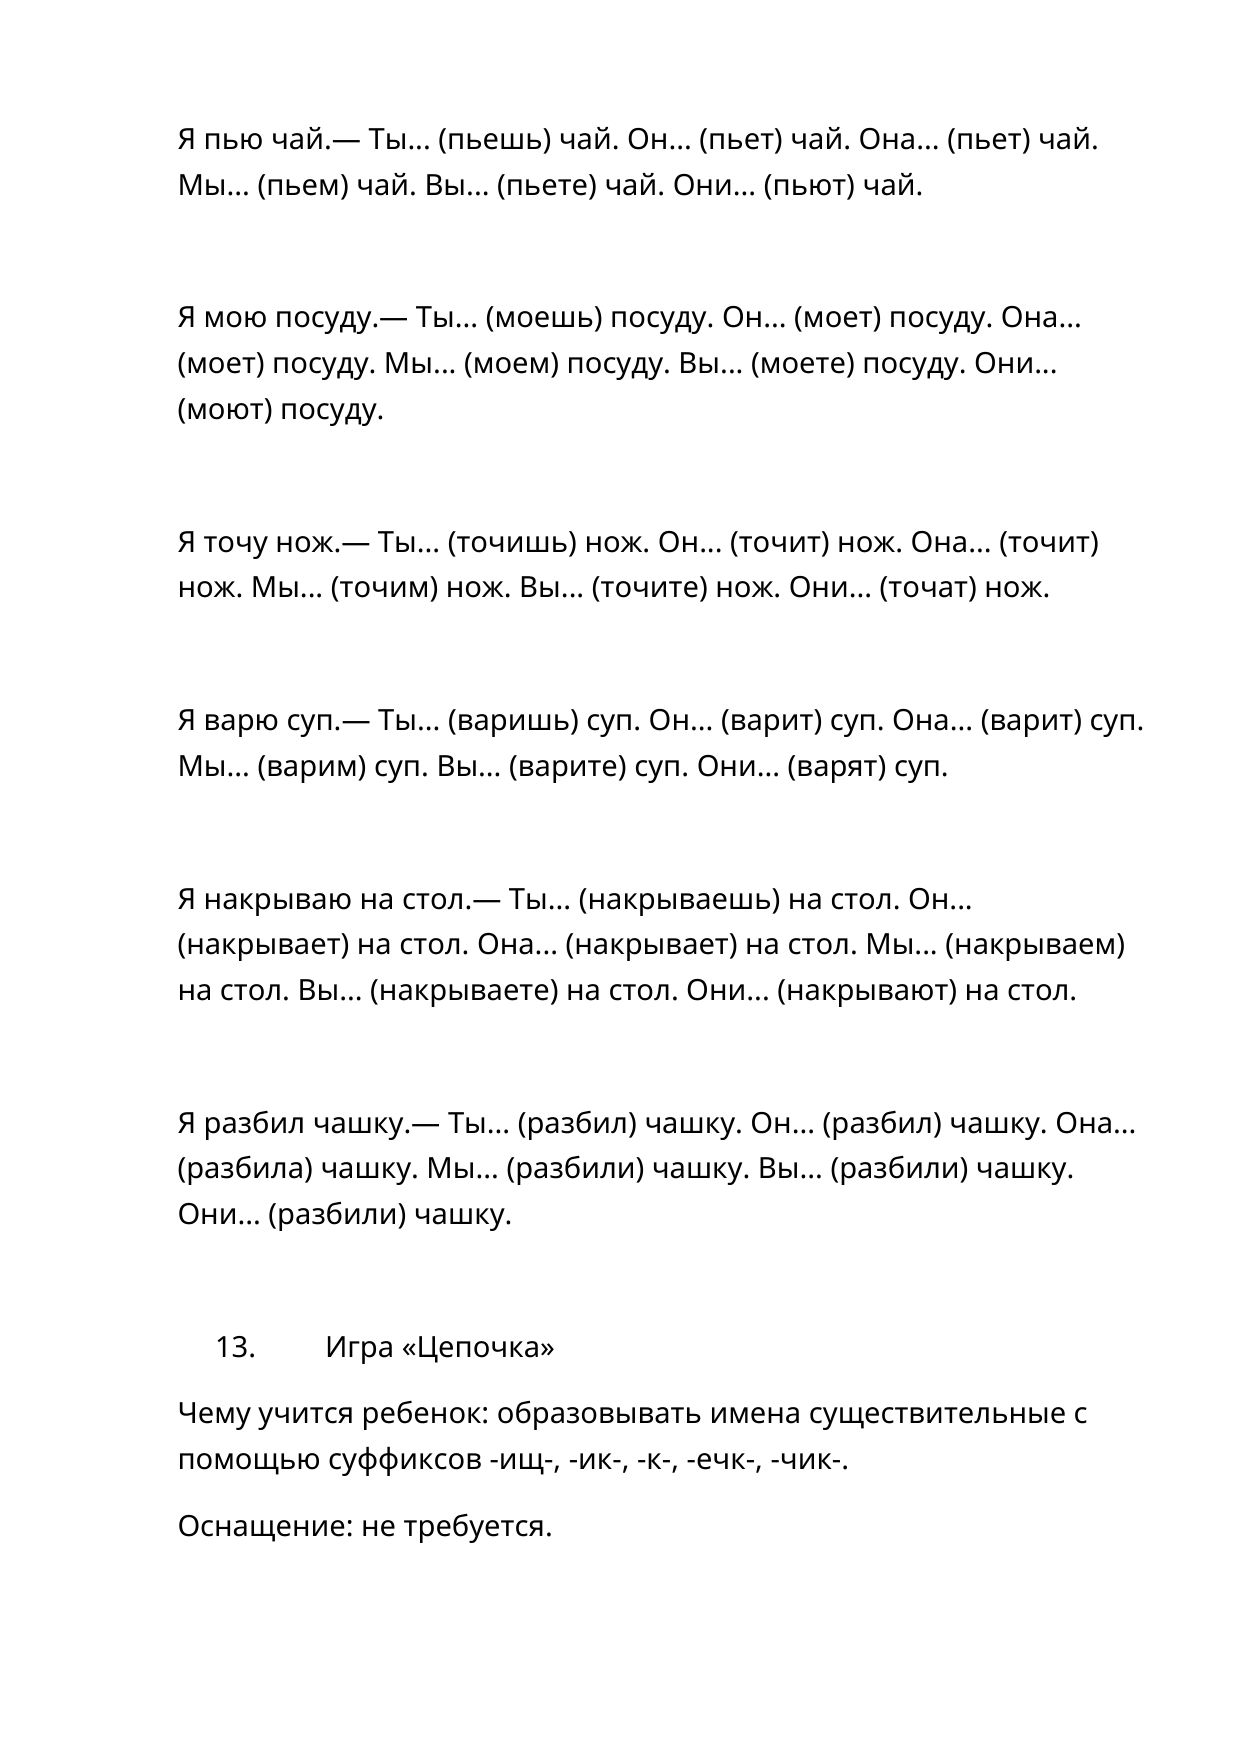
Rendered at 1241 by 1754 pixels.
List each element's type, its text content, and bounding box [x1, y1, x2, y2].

text Оснащение: не требуется. [177, 1505, 1152, 1544]
text Я накрываю на стол.— Ты... (накрываешь) на стол. Он... (накрывает) на стол. Она... (накрывает) на стол. Мы... (накрываем) на стол. Вы... (накрываете) на стол. Они... (накрывают) на стол. [177, 878, 1152, 1009]
text Чему учится ребенок: образовывать имена существительные с помощью суффиксов -ищ-, -ик-, -к-, -ечк-, -чик-. [177, 1393, 1152, 1478]
text Я варю суп.— Ты... (варишь) суп. Он... (варит) суп. Она... (варит) суп. Мы... (варим) суп. Вы... (варите) суп. Они... (варят) суп. [177, 699, 1152, 785]
text Я разбил чашку.— Ты... (разбил) чашку. Он... (разбил) чашку. Она... (разбила) чашку. Мы... (разбили) чашку. Вы... (разбили) чашку. Они... (разбили) чашку. [177, 1102, 1152, 1233]
text Я мою посуду.— Ты... (моешь) посуду. Он... (моет) посуду. Она... (моет) посуду. Мы... (моем) посуду. Вы... (моете) посуду. Они... (моют) посуду. [177, 297, 1152, 428]
list Игра «Цепочка» [215, 1326, 1152, 1366]
text Я пью чай.— Ты... (пьешь) чай. Он... (пьет) чай. Она... (пьет) чай. Мы... (пьем) чай. Вы... (пьете) чай. Они... (пьют) чай. [177, 118, 1152, 203]
text Я точу нож.— Ты... (точишь) нож. Он... (точит) нож. Она... (точит) нож. Мы... (точим) нож. Вы... (точите) нож. Они... (точат) нож. [177, 521, 1152, 606]
